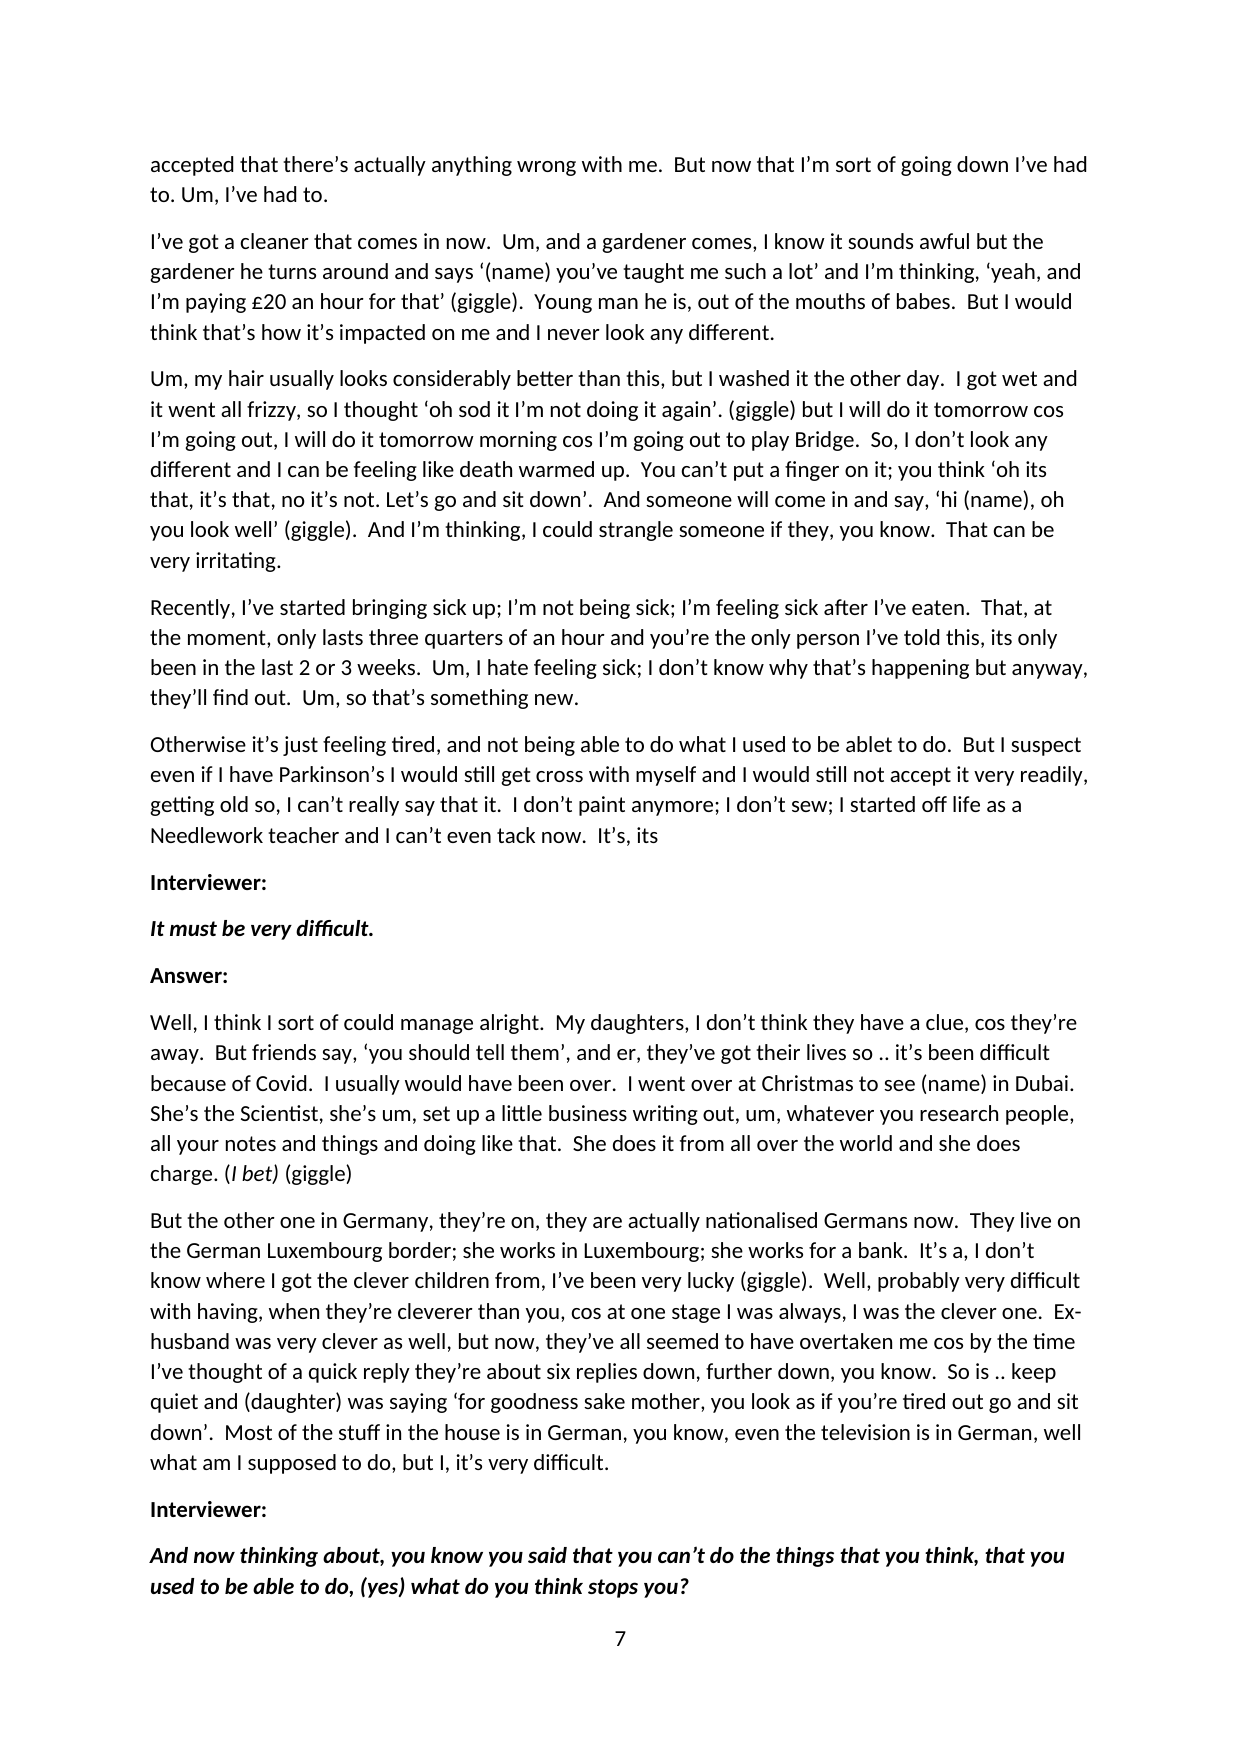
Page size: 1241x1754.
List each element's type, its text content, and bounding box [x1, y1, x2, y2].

text Well, I think I sort of could manage alright. My daughters, I don’t think they have a clue, cos they’re away. But friends say, ‘you should tell them’, and er, they’ve got their lives so .. it’s been difficult because of Covid. I usually would have been over. I went over at Christmas to see (name) in Dubai. She’s the Scientist, she’s um, set up a little business writing out, um, whatever you research people, all your notes and things and doing like that. She does it from all over the world and she does charge. (I bet) (giggle) [150, 1008, 1090, 1187]
text And now thinking about, you know you said that you can’t do the things that you think, that you used to be able to do, (yes) what do you think stops you? [150, 1542, 1090, 1600]
text Recently, I’ve started bringing sick up; I’m not being sick; I’m feeling sick after I’ve eaten. That, at the moment, only lasts three quarters of an hour and you’re the only person I’ve told this, its only been in the last 2 or 3 weeks. Um, I hate feeling sick; I don’t know why that’s happening but anyway, they’ll find out. Um, so that’s something new. [150, 593, 1090, 711]
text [150, 150, 1090, 208]
text Answer: [150, 961, 1090, 989]
text Um, my hair usually looks considerably better than this, but I washed it the other day. I got wet and it went all frizzy, so I thought ‘oh sod it I’m not doing it again’. (giggle) but I will do it tomorrow cos I’m going out, I will do it tomorrow morning cos I’m going out to play Bridge. So, I don’t look any different and I can be feeling like death warmed up. You can’t put a finger on it; you think ‘oh its that, it’s that, no it’s not. Let’s go and sit down’. And someone will come in and say, ‘hi (name), oh you look well’ (giggle). And I’m thinking, I could strangle someone if they, you know. That can be very irritating. [150, 364, 1090, 574]
text I’ve got a cleaner that comes in now. Um, and a gardener comes, I know it sounds awful but the gardener he turns around and says ‘(name) you’ve taught me such a lot’ and I’m thinking, ‘yeah, and I’m paying £20 an hour for that’ (giggle). Young man he is, out of the mouths of babes. But I would think that’s how it’s impacted on me and I never look any different. [150, 227, 1090, 346]
text Otherwise it’s just feeling tired, and not being able to do what I used to be ablet to do. But I suspect even if I have Parkinson’s I would still get cross with myself and I would still not accept it very readily, getting old so, I can’t really say that it. I don’t paint anymore; I don’t sew; I started off life as a Needlework teacher and I can’t even tack now. It’s, its [150, 730, 1090, 849]
text It must be very difficult. [150, 914, 1090, 943]
text Interviewer: [150, 1495, 1090, 1523]
text Interviewer: [150, 868, 1090, 896]
text But the other one in Germany, they’re on, they are actually nationalised Germans now. They live on the German Luxembourg border; she works in Luxembourg; she works for a bank. It’s a, I don’t know where I got the clever children from, I’ve been very lucky (giggle). Well, probably very difficult with having, when they’re cleverer than you, cos at one stage I was always, I was the clever one. Ex-husband was very clever as well, but now, they’ve all seemed to have overtaken me cos by the time I’ve thought of a quick reply they’re about six replies down, further down, you know. So is .. keep quiet and (daughter) was saying ‘for goodness sake mother, you look as if you’re tired out go and sit down’. Most of the stuff in the house is in German, you know, even the television is in German, well what am I supposed to do, but I, it’s very difficult. [150, 1206, 1090, 1476]
